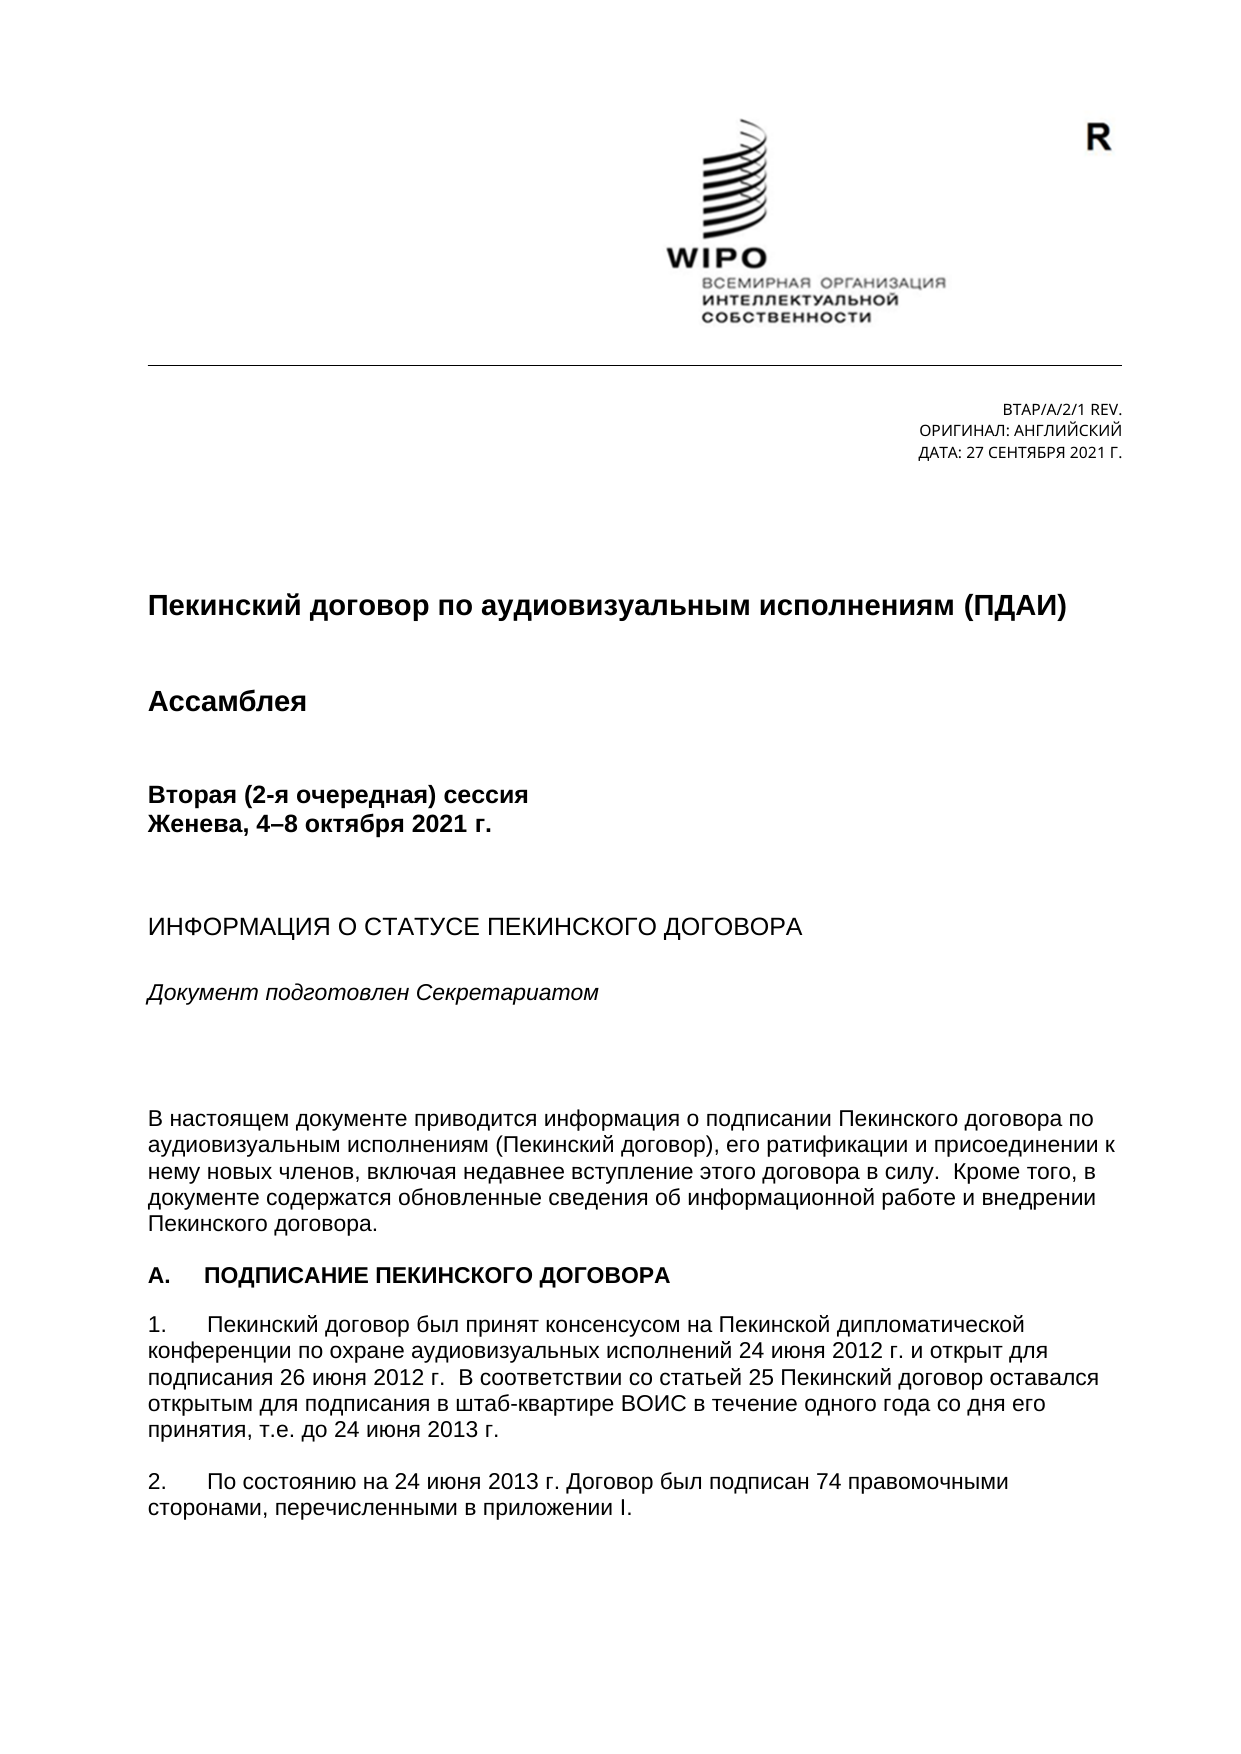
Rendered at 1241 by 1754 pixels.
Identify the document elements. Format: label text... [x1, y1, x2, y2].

text В настоящем документе приводится информация о подписании Пекинского договора по аудиовизуальным исполнениям (Пекинский договор), его ратификации и присоединении к нему новых членов, включая недавнее вступление этого договора в силу. Кроме того, в документе содержатся обновленные сведения об информационной работе и внедрении Пекинского договора. [148, 1105, 1122, 1237]
text Документ подготовлен Секретариатом [148, 978, 1122, 1005]
text Ассамблея [148, 684, 1122, 717]
subtitle ПОДПИСАНИЕ ПЕКИНСКОГО ДОГОВОРА [148, 1262, 1122, 1288]
text дата: 27 сентября 2021 г. [148, 441, 1122, 463]
text BTAP/A/2/1 REV. [148, 366, 1122, 420]
text ИНФОРМАЦИЯ О СТАТУСЕ ПЕКИНСКОГО ДОГОВОРА [148, 912, 1122, 941]
picture [640, 96, 1123, 340]
text Вторая (2-я очередная) сессия Женева, 4–8 октября 2021 г. [148, 780, 1122, 837]
text Пекинский договор по аудиовизуальным исполнениям (ПДАИ) [148, 588, 1122, 621]
list Пекинский договор был принят консенсусом на Пекинской дипломатической конференции по охране аудиовизуальных исполнений 24 июня 2012 г. и открыт для подписания 26 июня 2012 г. В соответствии со статьей 25 Пекинский договор оставался открытым для подписания в штаб-квартире ВОИС в течение одного года со дня его принятия, т.е. до 24 июня 2013 г. [148, 1311, 1122, 1443]
text оригинал: английский [148, 420, 1122, 441]
list По состоянию на 24 июня 2013 г. Договор был подписан 74 правомочными сторонами, перечисленными в приложении I. [148, 1468, 1122, 1520]
